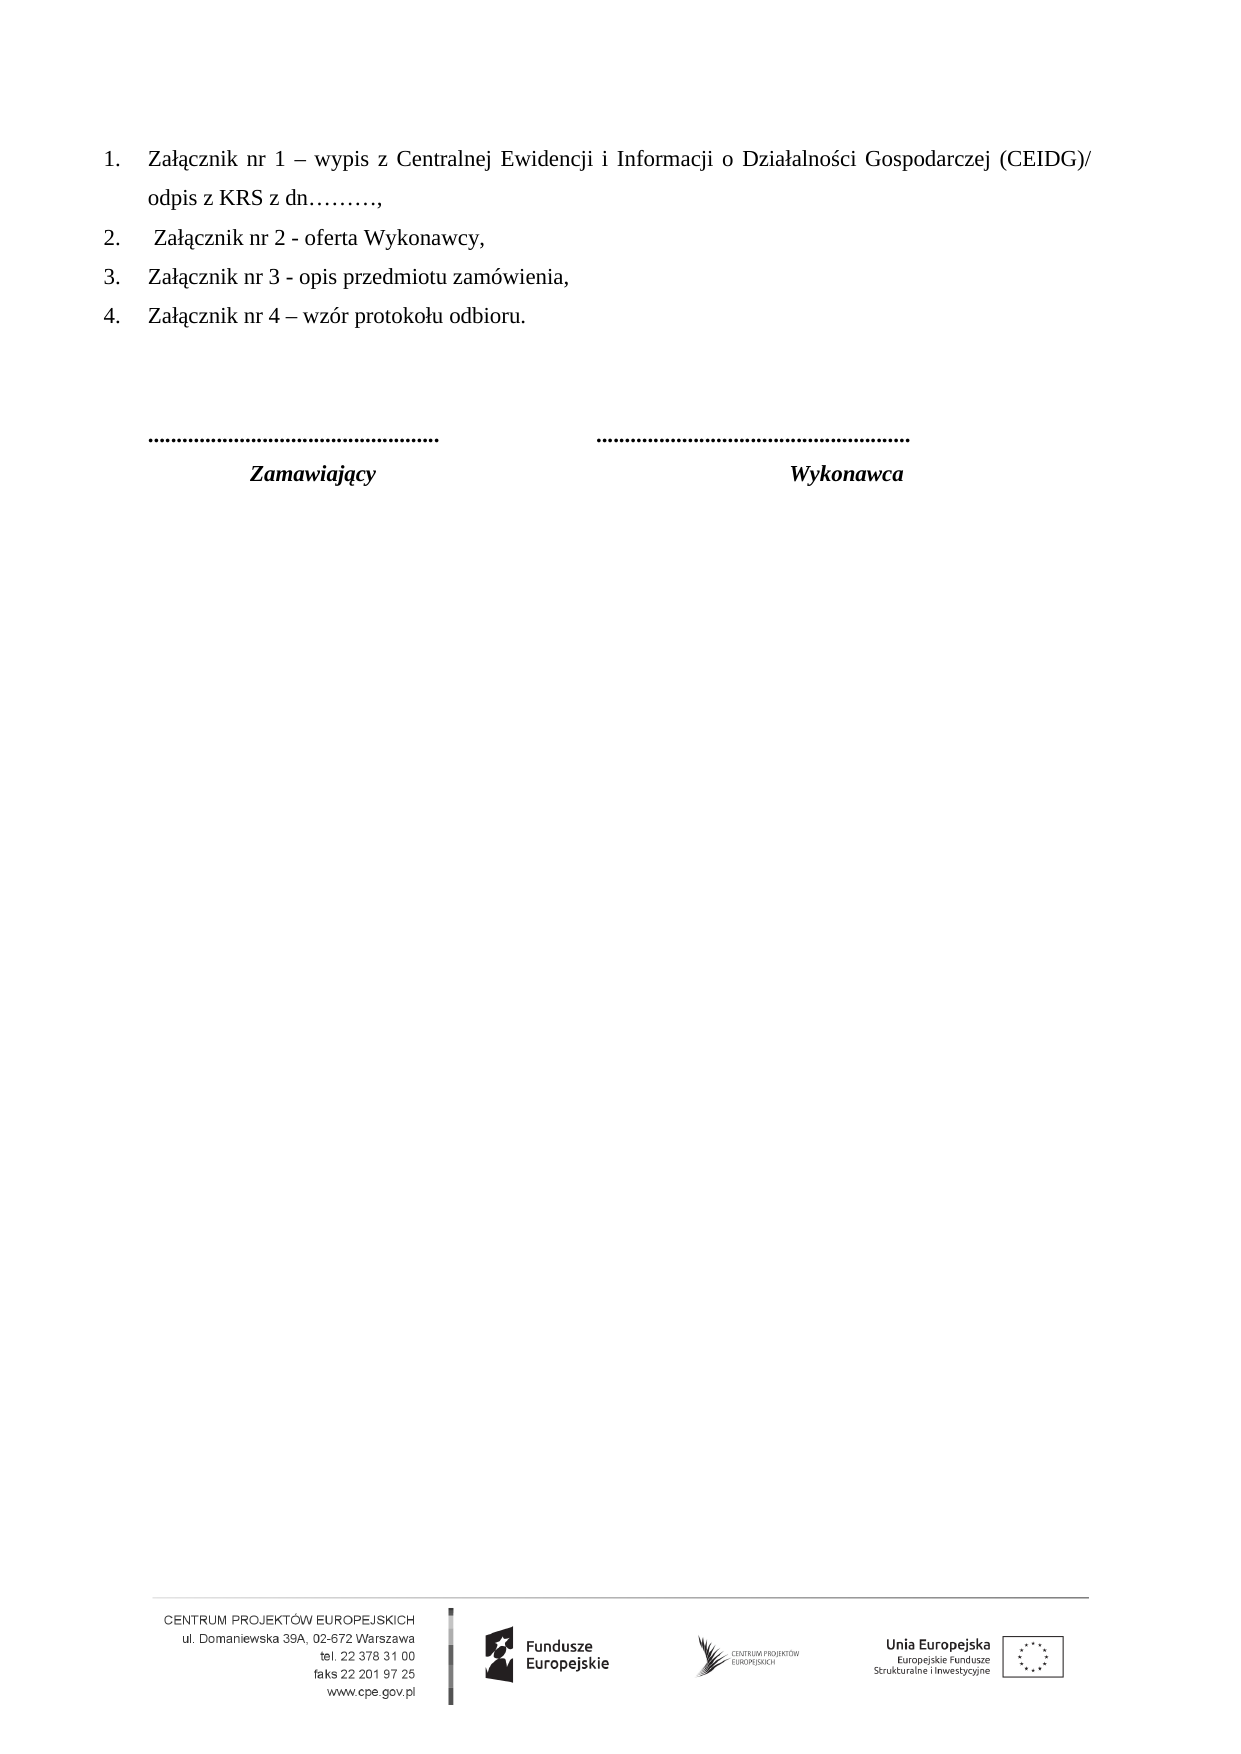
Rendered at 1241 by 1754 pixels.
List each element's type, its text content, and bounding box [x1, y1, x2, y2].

list Załącznik nr 4 – wzór protokołu odbioru. [103, 303, 1093, 329]
text ................................................... ....................................................... [148, 421, 1093, 447]
list Załącznik nr 1 – wypis z Centralnej Ewidencji i Informacji o Działalności Gospodarczej (CEIDG)/ odpis z KRS z dn………, [103, 145, 1093, 211]
list Załącznik nr 3 - opis przedmiotu zamówienia, [103, 263, 1093, 289]
list Załącznik nr 2 - oferta Wykonawcy, [103, 224, 1093, 250]
picture [147, 1592, 1094, 1710]
text Zamawiający Wykonawca [148, 461, 1093, 487]
